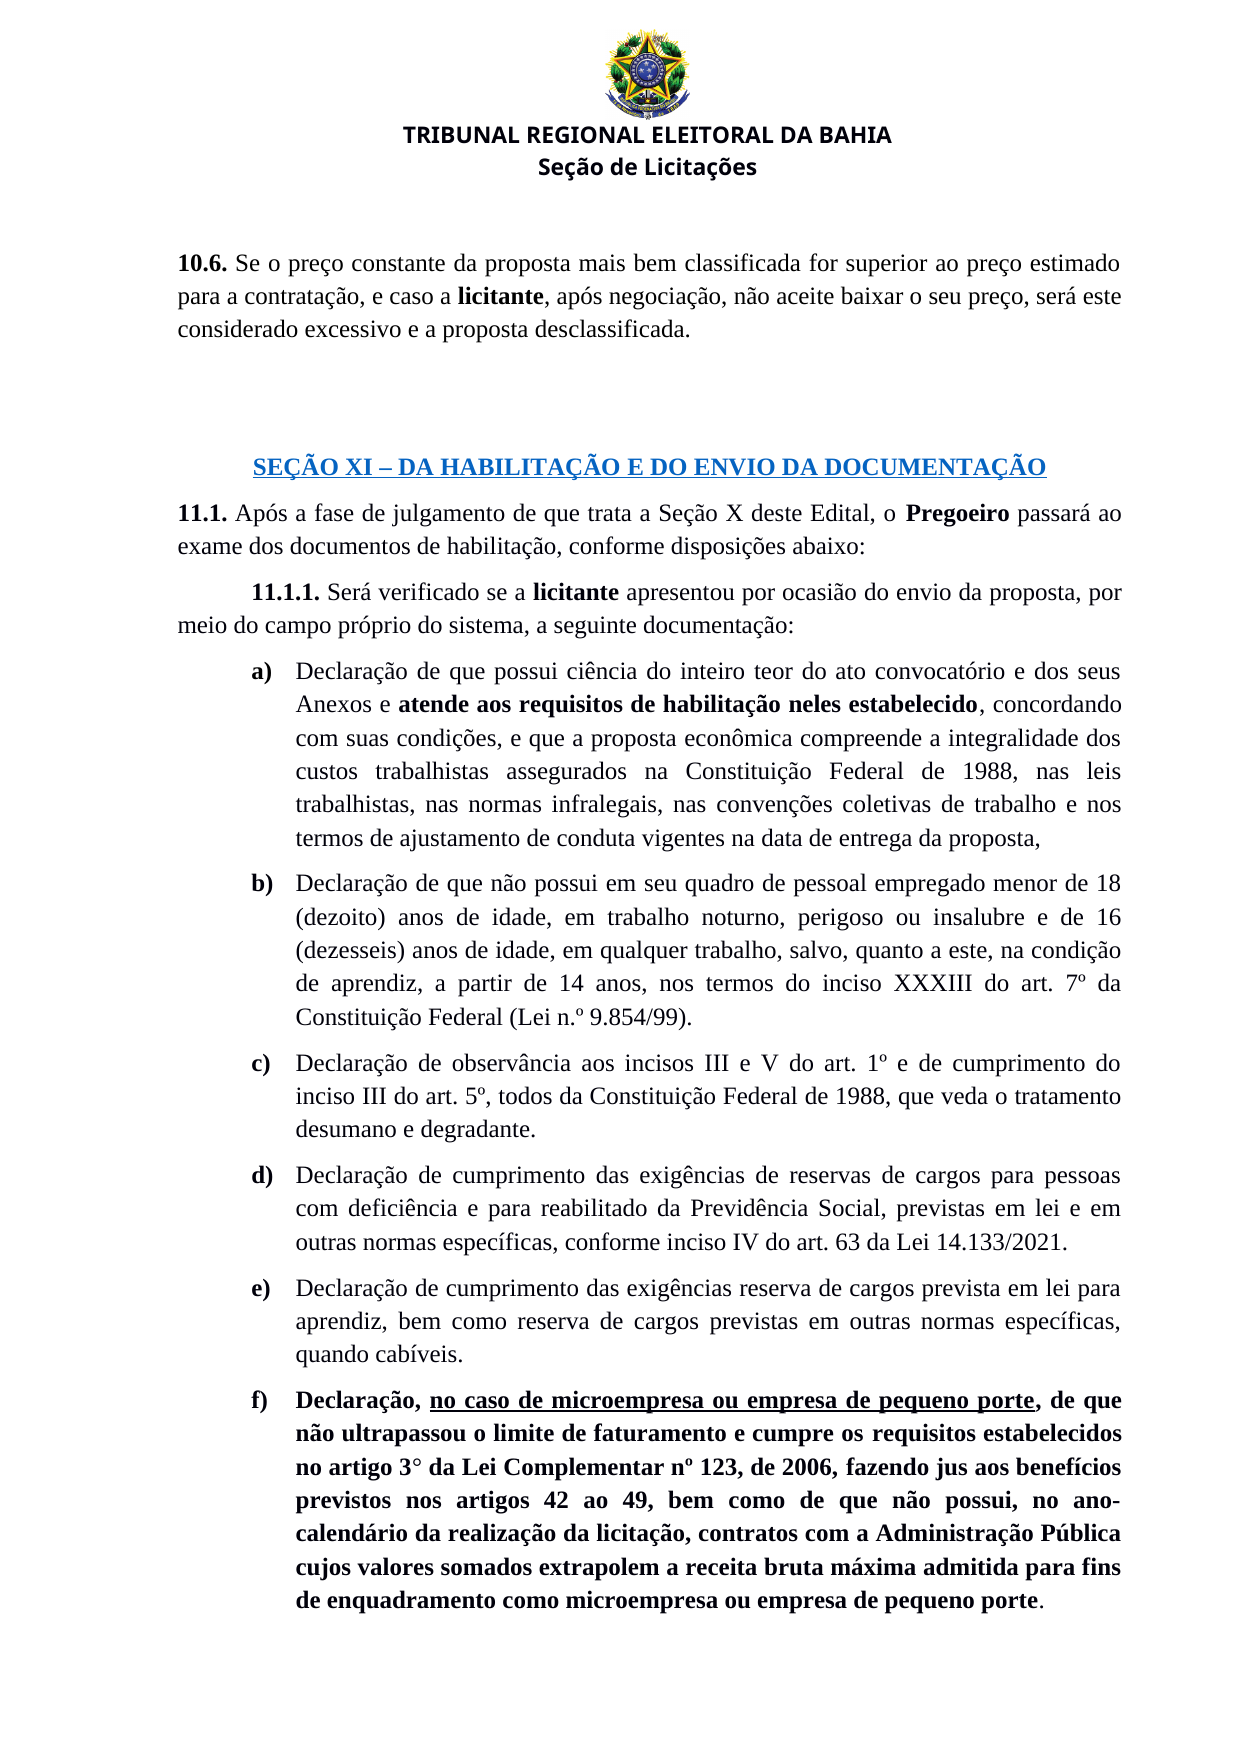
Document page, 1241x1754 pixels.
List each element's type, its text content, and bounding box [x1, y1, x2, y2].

text SEÇÃO XI – DA HABILITAÇÃO E DO ENVIO DA DOCUMENTAÇÃO [177, 448, 1122, 482]
text 10.6. Se o preço constante da proposta mais bem classificada for superior ao preço estimado para a contratação, e caso a licitante, após negociação, não aceite baixar o seu preço, será este considerado excessivo e a proposta desclassificada. [177, 244, 1122, 344]
text e) Declaração de cumprimento das exigências reserva de cargos prevista em lei para aprendiz, bem como reserva de cargos previstas em outras normas específicas, quando cabíveis. [251, 1269, 1122, 1369]
text b) Declaração de que não possui em seu quadro de pessoal empregado menor de 18 (dezoito) anos de idade, em trabalho noturno, perigoso ou insalubre e de 16 (dezesseis) anos de idade, em qualquer trabalho, salvo, quanto a este, na condição de aprendiz, a partir de 14 anos, nos termos do inciso XXXIII do art. 7º da Constituição Federal (Lei n.º 9.854/99). [251, 865, 1122, 1032]
text d) Declaração de cumprimento das exigências de reservas de cargos para pessoas com deficiência e para reabilitado da Previdência Social, previstas em lei e em outras normas específicas, conforme inciso IV do art. 63 da Lei 14.133/2021. [251, 1157, 1122, 1257]
text c) Declaração de observância aos incisos III e V do art. 1º e de cumprimento do inciso III do art. 5º, todos da Constituição Federal de 1988, que veda o tratamento desumano e degradante. [251, 1044, 1122, 1144]
text 11.1.1. Será verificado se a licitante apresentou por ocasião do envio da proposta, por meio do campo próprio do sistema, a seguinte documentação: [177, 573, 1122, 640]
text 11.1. Após a fase de julgamento de que trata a Seção X deste Edital, o Pregoeiro passará ao exame dos documentos de habilitação, conforme disposições abaixo: [177, 494, 1122, 561]
text a) Declaração de que possui ciência do inteiro teor do ato convocatório e dos seus Anexos e atende aos requisitos de habilitação neles estabelecido, concordando com suas condições, e que a proposta econômica compreende a integralidade dos custos trabalhistas assegurados na Constituição Federal de 1988, nas leis trabalhistas, nas normas infralegais, nas convenções coletivas de trabalho e nos termos de ajustamento de conduta vigentes na data de entrega da proposta, [251, 653, 1122, 853]
text f) Declaração, no caso de microempresa ou empresa de pequeno porte, de que não ultrapassou o limite de faturamento e cumpre os requisitos estabelecidos no artigo 3° da Lei Complementar nº 123, de 2006, fazendo jus aos benefícios previstos nos artigos 42 ao 49, bem como de que não possui, no ano-calendário da realização da licitação, contratos com a Administração Pública cujos valores somados extrapolem a receita bruta máxima admitida para fins de enquadramento como microempresa ou empresa de pequeno porte. [251, 1382, 1122, 1615]
